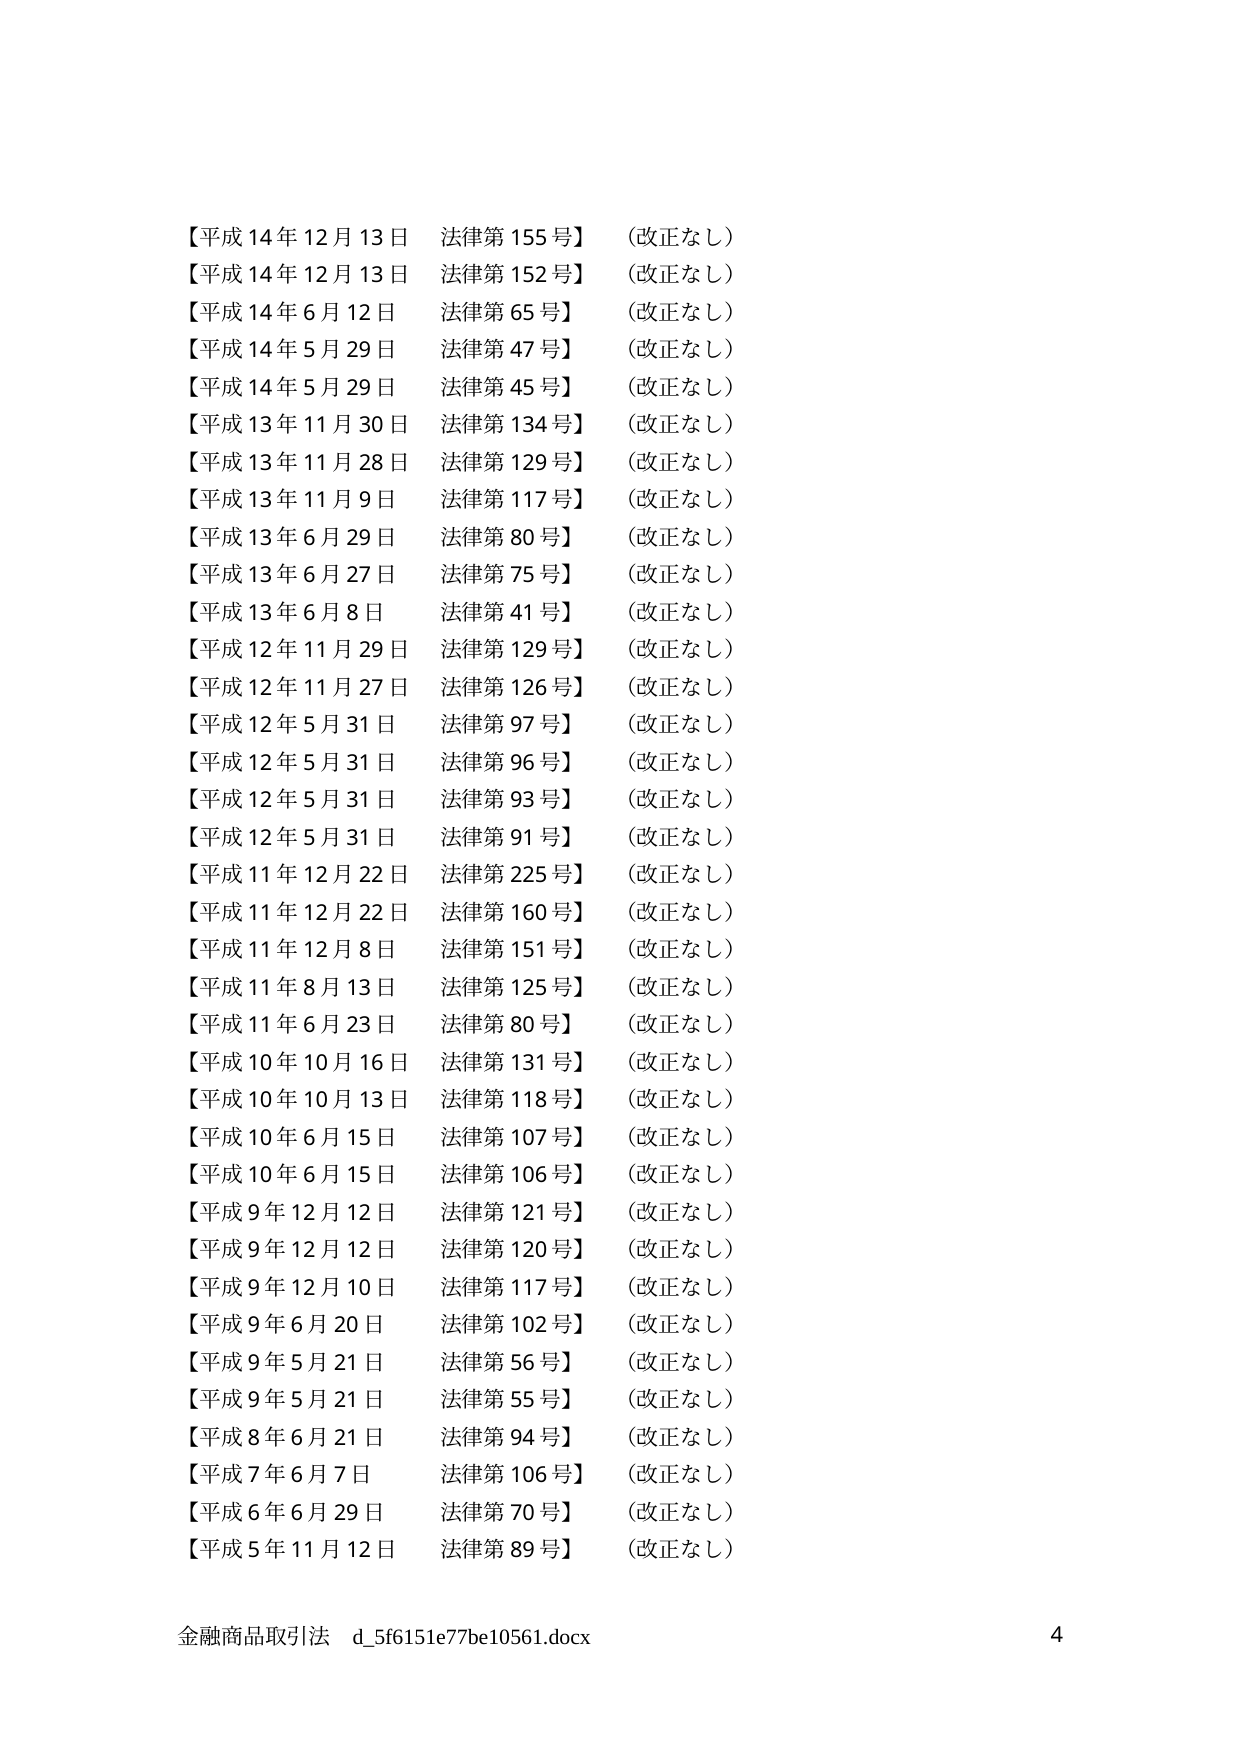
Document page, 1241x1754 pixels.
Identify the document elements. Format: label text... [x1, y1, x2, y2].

text 【平成9年12月10日 法律第117号】 （改正なし） [177, 1267, 1063, 1304]
text 【平成11年12月22日 法律第225号】 （改正なし） [177, 854, 1063, 892]
text 【平成13年6月8日 法律第41号】 （改正なし） [177, 592, 1063, 629]
text 【平成8年6月21日 法律第94号】 （改正なし） [177, 1417, 1063, 1454]
text 【平成10年6月15日 法律第106号】 （改正なし） [177, 1154, 1063, 1192]
text 【平成11年12月22日 法律第160号】 （改正なし） [177, 892, 1063, 929]
text 【平成9年12月12日 法律第121号】 （改正なし） [177, 1192, 1063, 1229]
text 【平成9年5月21日 法律第55号】 （改正なし） [177, 1379, 1063, 1417]
text 【平成12年5月31日 法律第93号】 （改正なし） [177, 779, 1063, 817]
text 【平成12年11月29日 法律第129号】 （改正なし） [177, 629, 1063, 667]
text 【平成12年5月31日 法律第91号】 （改正なし） [177, 817, 1063, 854]
text 【平成13年6月29日 法律第80号】 （改正なし） [177, 517, 1063, 554]
text 【平成11年6月23日 法律第80号】 （改正なし） [177, 1004, 1063, 1042]
text 【平成10年6月15日 法律第107号】 （改正なし） [177, 1117, 1063, 1154]
text 【平成11年12月8日 法律第151号】 （改正なし） [177, 929, 1063, 967]
text 【平成6年6月29日 法律第70号】 （改正なし） [177, 1492, 1063, 1529]
text 【平成14年12月13日 法律第152号】 （改正なし） [177, 254, 1063, 292]
text 【平成14年5月29日 法律第47号】 （改正なし） [177, 329, 1063, 367]
text 【平成11年8月13日 法律第125号】 （改正なし） [177, 967, 1063, 1004]
text 【平成10年10月13日 法律第118号】 （改正なし） [177, 1079, 1063, 1117]
text 【平成12年11月27日 法律第126号】 （改正なし） [177, 667, 1063, 704]
text 【平成12年5月31日 法律第96号】 （改正なし） [177, 742, 1063, 779]
text 【平成14年6月12日 法律第65号】 （改正なし） [177, 292, 1063, 329]
text 【平成13年11月30日 法律第134号】 （改正なし） [177, 404, 1063, 442]
text 【平成14年5月29日 法律第45号】 （改正なし） [177, 367, 1063, 404]
text 【平成7年6月7日 法律第106号】 （改正なし） [177, 1454, 1063, 1492]
text 【平成5年11月12日 法律第89号】 （改正なし） [177, 1529, 1063, 1567]
text 【平成13年11月28日 法律第129号】 （改正なし） [177, 442, 1063, 479]
text 【平成13年6月27日 法律第75号】 （改正なし） [177, 554, 1063, 592]
text 【平成12年5月31日 法律第97号】 （改正なし） [177, 704, 1063, 742]
text 【平成10年10月16日 法律第131号】 （改正なし） [177, 1042, 1063, 1079]
text 【平成13年11月9日 法律第117号】 （改正なし） [177, 479, 1063, 517]
text 【平成9年12月12日 法律第120号】 （改正なし） [177, 1229, 1063, 1267]
text 【平成14年12月13日 法律第155号】 （改正なし） [177, 217, 1063, 254]
text 【平成9年6月20日 法律第102号】 （改正なし） [177, 1304, 1063, 1342]
text 【平成9年5月21日 法律第56号】 （改正なし） [177, 1342, 1063, 1379]
